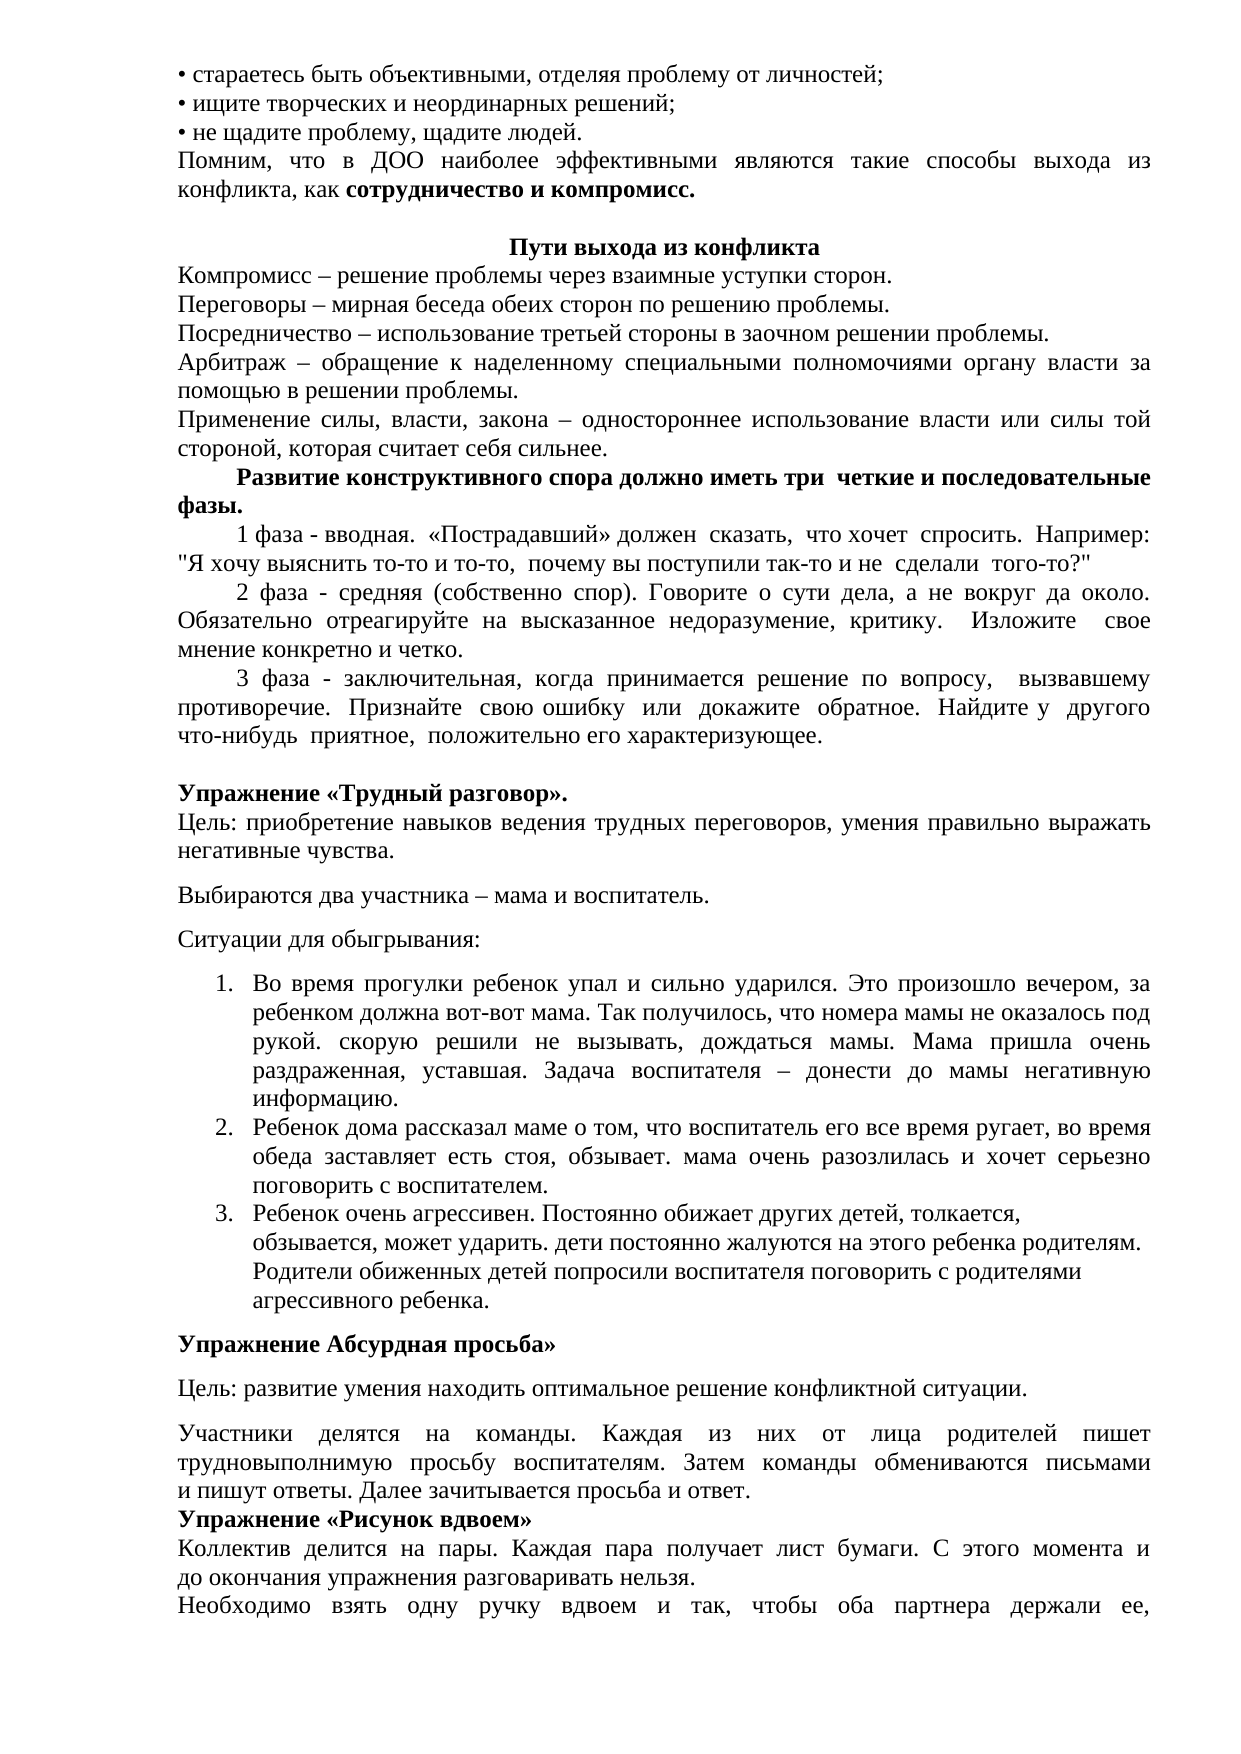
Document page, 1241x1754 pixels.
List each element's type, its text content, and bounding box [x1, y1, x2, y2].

text Развитие конструктивного спора должно иметь три четкие и последовательные фазы. [177, 462, 1152, 519]
text Цель: приобретение навыков ведения трудных переговоров, умения правильно выражать негативные чувства. [177, 807, 1152, 864]
text Упражнение Абсурдная просьба» [177, 1329, 1152, 1358]
list Ребенок дома рассказал маме о том, что воспитатель его все время ругает, во время обеда заставляет есть стоя, обзывает. мама очень разозлилась и хочет серьезно поговорить с воспитателем. [215, 1112, 1152, 1198]
text 2 фаза - средняя (собственно спор). Говорите о сути дела, а не вокруг да около. Обязательно отреагируйте на высказанное недоразумение, критику. Изложите свое мнение конкретно и четко. [177, 577, 1152, 663]
text • ищите творческих и неординарных решений; [177, 88, 1152, 117]
text Компромисс – решение проблемы через взаимные уступки сторон. [177, 260, 1152, 289]
text Посредничество – использование третьей стороны в заочном решении проблемы. [177, 318, 1152, 347]
text Ситуации для обыгрывания: [177, 924, 1152, 953]
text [177, 1418, 1152, 1619]
text 3 фаза - заключительная, когда принимается решение по вопросу, вызвавшему противоречие. Признайте свою ошибку или докажите обратное. Найдите у другого что-нибудь приятное, положительно его характеризующее. [177, 663, 1152, 749]
text Выбираются два участника – мама и воспитатель. [177, 880, 1152, 908]
text Пути выхода из конфликта [177, 232, 1152, 260]
text Переговоры – мирная беседа обеих сторон по решению проблемы. [177, 289, 1152, 318]
text • не щадите проблему, щадите людей. [177, 117, 1152, 145]
list Ребенок очень агрессивен. Постоянно обижает других детей, толкается, обзывается, может ударить. дети постоянно жалуются на этого ребенка родителям. Родители обиженных детей попросили воспитателя поговорить с родителями агрессивного ребенка. [215, 1198, 1152, 1313]
text Арбитраж – обращение к наделенному специальными полномочиями органу власти за помощью в решении проблемы. [177, 347, 1152, 404]
list Во время прогулки ребенок упал и сильно ударился. Это произошло вечером, за ребенком должна вот-вот мама. Так получилось, что номера мамы не оказалось под рукой. скорую решили не вызывать, дождаться мамы. Мама пришла очень раздраженная, уставшая. Задача воспитателя – донести до мамы негативную информацию. [215, 968, 1152, 1112]
text Применение силы, власти, закона – одностороннее использование власти или силы той стороной, которая считает себя сильнее. [177, 404, 1152, 462]
text Помним, что в ДОО наиболее эффективными являются такие способы выхода из конфликта, как сотрудничество и компромисс. [177, 145, 1152, 203]
text • стараетесь быть объективными, отделяя проблему от личностей; [177, 59, 1152, 88]
text Цель: развитие умения находить оптимальное решение конфликтной ситуации. [177, 1373, 1152, 1402]
text 1 фаза - вводная. «Пострадавший» должен сказать, что хочет спросить. Например: "Я хочу выяснить то-то и то-то, почему вы поступили так-то и не сделали того-то?" [177, 519, 1152, 577]
text Упражнение «Трудный разговор». [177, 778, 1152, 807]
